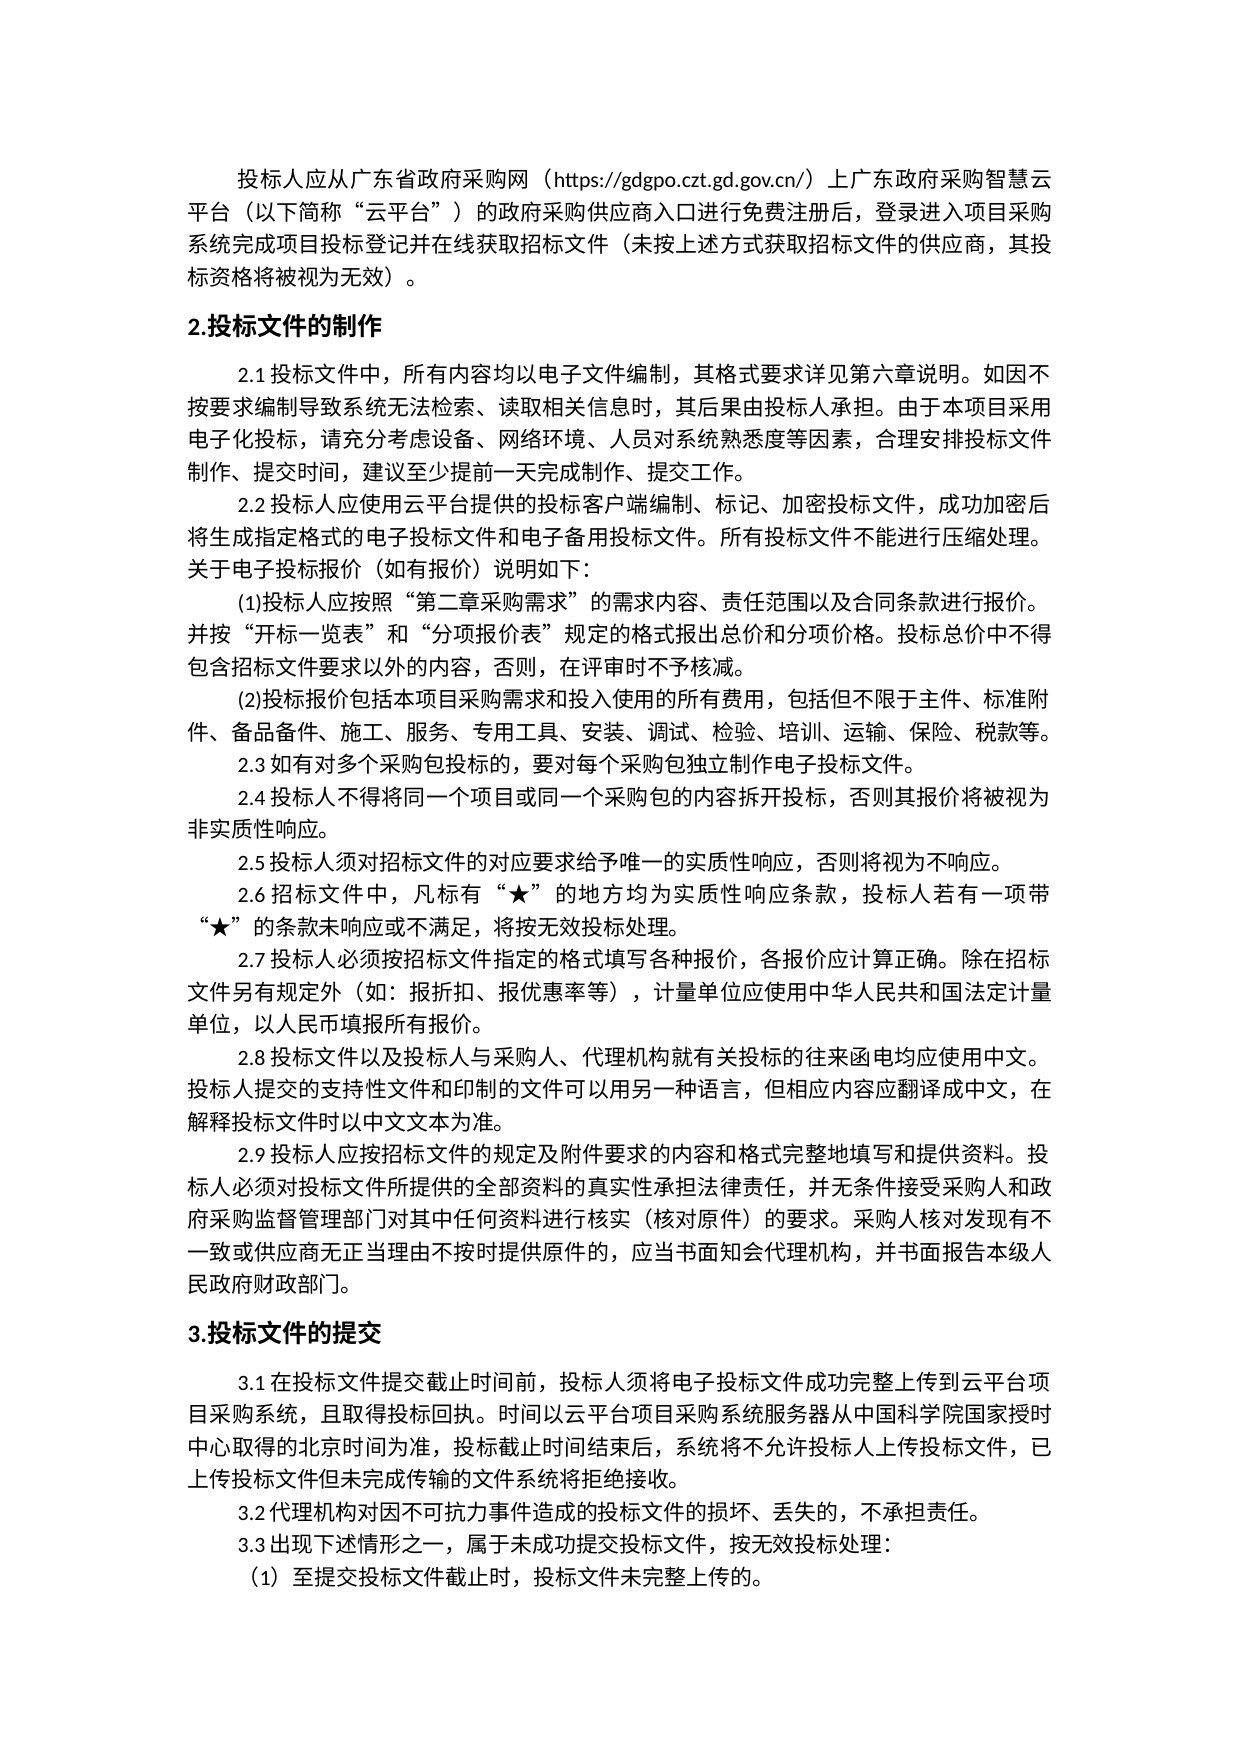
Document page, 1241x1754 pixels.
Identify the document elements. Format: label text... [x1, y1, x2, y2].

text 2.投标文件的制作 [187, 292, 1053, 357]
text 2.3 如有对多个采购包投标的，要对每个采购包独立制作电子投标文件。 [187, 747, 1053, 779]
text 3.投标文件的提交 [187, 1299, 1053, 1364]
text 3.3出现下述情形之一，属于未成功提交投标文件，按无效投标处理： [187, 1527, 1053, 1559]
text （1）至提交投标文件截止时，投标文件未完整上传的。 [187, 1559, 1053, 1592]
text 3.1在投标文件提交截止时间前，投标人须将电子投标文件成功完整上传到云平台项目采购系统，且取得投标回执。时间以云平台项目采购系统服务器从中国科学院国家授时中心取得的北京时间为准，投标截止时间结束后，系统将不允许投标人上传投标文件，已上传投标文件但未完成传输的文件系统将拒绝接收。 [187, 1364, 1053, 1494]
text (1)投标人应按照“第二章采购需求”的需求内容、责任范围以及合同条款进行报价。并按“开标一览表”和“分项报价表”规定的格式报出总价和分项价格。投标总价中不得包含招标文件要求以外的内容，否则，在评审时不予核减。 [187, 584, 1053, 682]
text 2.5投标人须对招标文件的对应要求给予唯一的实质性响应，否则将视为不响应。 [187, 844, 1053, 877]
text 2.7投标人必须按招标文件指定的格式填写各种报价，各报价应计算正确。除在招标文件另有规定外（如：报折扣、报优惠率等），计量单位应使用中华人民共和国法定计量单位，以人民币填报所有报价。 [187, 942, 1053, 1039]
text 2.6招标文件中，凡标有“★”的地方均为实质性响应条款，投标人若有一项带“★”的条款未响应或不满足，将按无效投标处理。 [187, 877, 1053, 942]
text 2.9投标人应按招标文件的规定及附件要求的内容和格式完整地填写和提供资料。投标人必须对投标文件所提供的全部资料的真实性承担法律责任，并无条件接受采购人和政府采购监督管理部门对其中任何资料进行核实（核对原件）的要求。采购人核对发现有不一致或供应商无正当理由不按时提供原件的，应当书面知会代理机构，并书面报告本级人民政府财政部门。 [187, 1137, 1053, 1299]
text (2)投标报价包括本项目采购需求和投入使用的所有费用，包括但不限于主件、标准附件、备品备件、施工、服务、专用工具、安装、调试、检验、培训、运输、保险、税款等。 [187, 682, 1053, 747]
text 2.1投标文件中，所有内容均以电子文件编制，其格式要求详见第六章说明。如因不按要求编制导致系统无法检索、读取相关信息时，其后果由投标人承担。由于本项目采用电子化投标，请充分考虑设备、网络环境、人员对系统熟悉度等因素，合理安排投标文件制作、提交时间，建议至少提前一天完成制作、提交工作。 [187, 357, 1053, 487]
text 2.2投标人应使用云平台提供的投标客户端编制、标记、加密投标文件，成功加密后将生成指定格式的电子投标文件和电子备用投标文件。所有投标文件不能进行压缩处理。关于电子投标报价（如有报价）说明如下： [187, 487, 1053, 584]
text 2.8投标文件以及投标人与采购人、代理机构就有关投标的往来函电均应使用中文。投标人提交的支持性文件和印制的文件可以用另一种语言，但相应内容应翻译成中文，在解释投标文件时以中文文本为准。 [187, 1039, 1053, 1137]
text 投标人应从广东省政府采购网（https://gdgpo.czt.gd.gov.cn/）上广东政府采购智慧云平台（以下简称“云平台”）的政府采购供应商入口进行免费注册后，登录进入项目采购系统完成项目投标登记并在线获取招标文件（未按上述方式获取招标文件的供应商，其投标资格将被视为无效）。 [187, 162, 1053, 292]
text 3.2代理机构对因不可抗力事件造成的投标文件的损坏、丢失的，不承担责任。 [187, 1494, 1053, 1527]
text 2.4投标人不得将同一个项目或同一个采购包的内容拆开投标，否则其报价将被视为非实质性响应。 [187, 779, 1053, 844]
